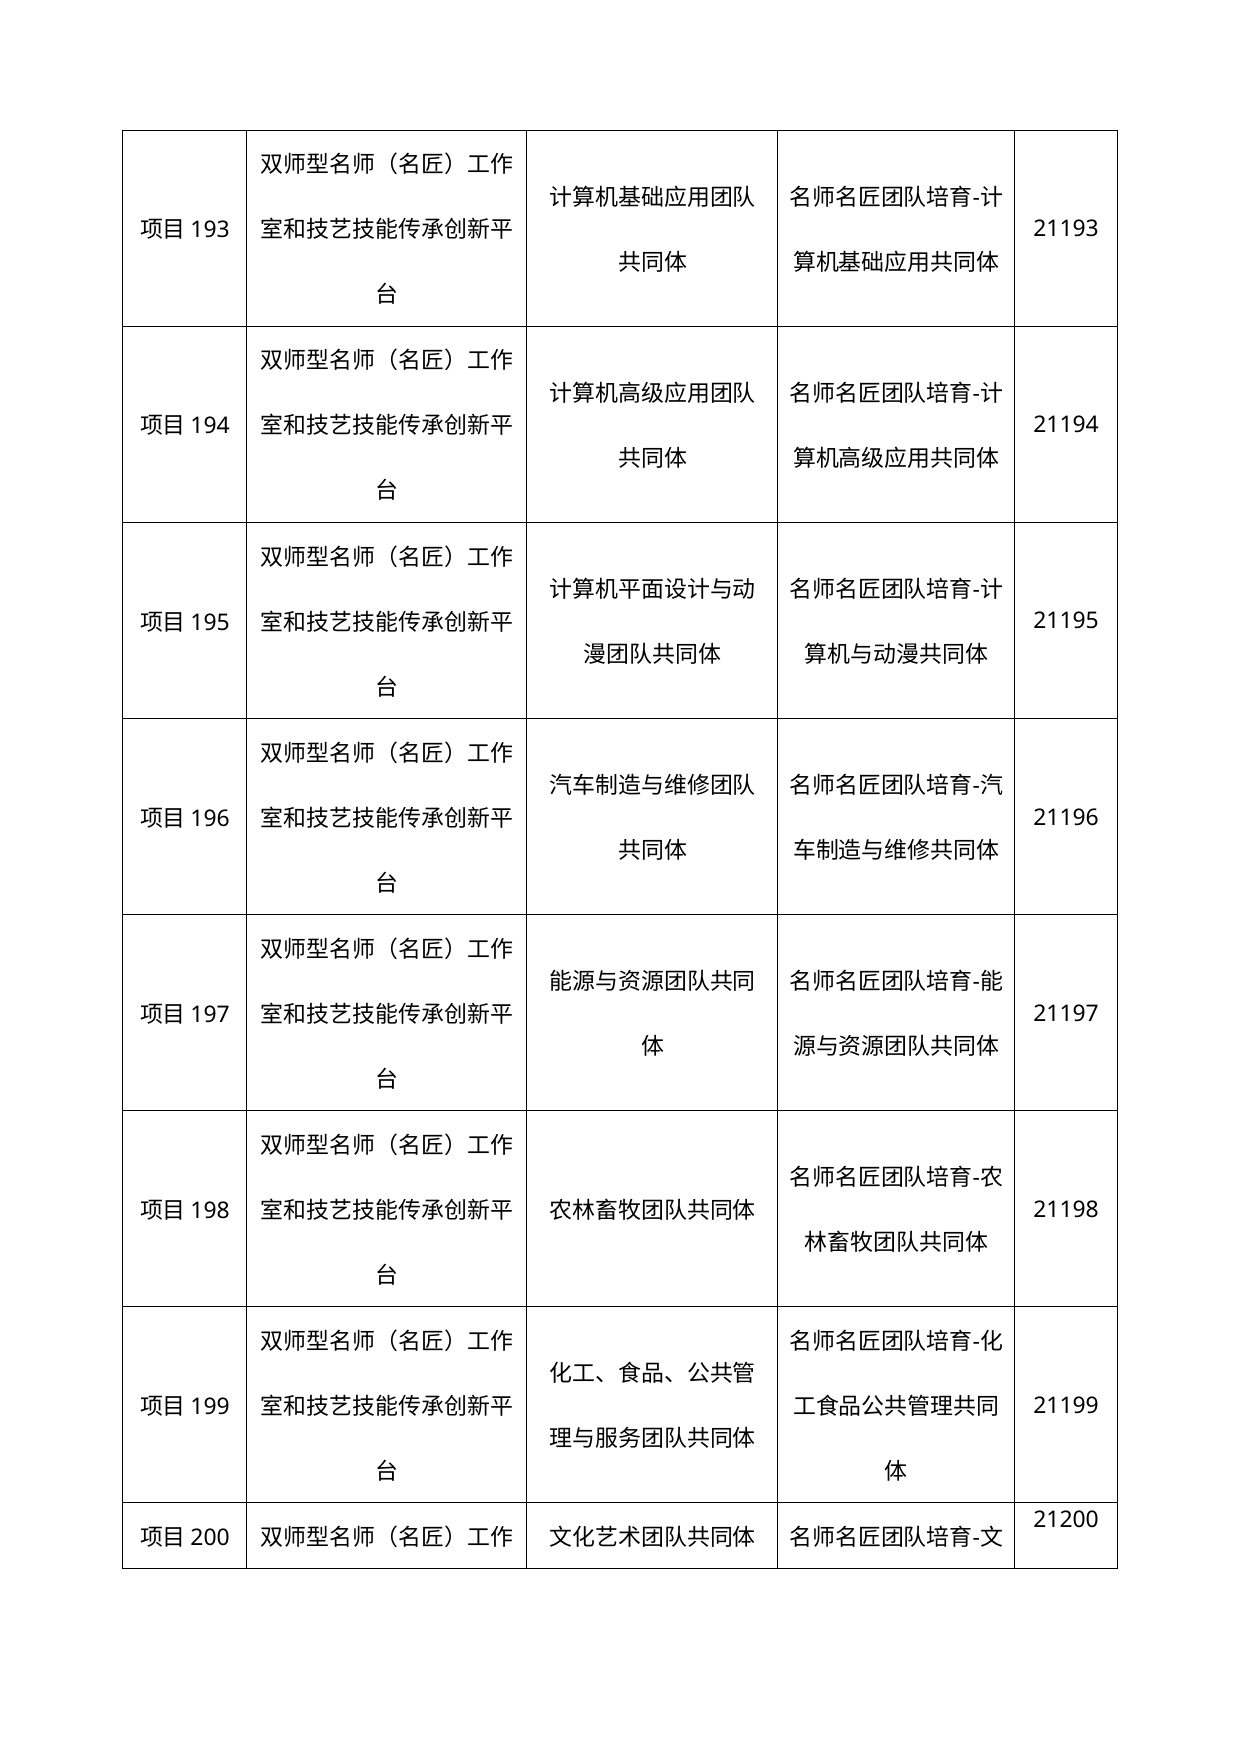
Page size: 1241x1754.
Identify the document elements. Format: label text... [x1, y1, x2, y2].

table_cell 名师名匠团队培育-计算机与动漫共同体 [778, 523, 1014, 718]
table_cell 名师名匠团队培育-计算机基础应用共同体 [778, 131, 1014, 326]
table_cell 双师型名师（名匠）工作室和技艺技能传承创新平台 [247, 327, 526, 522]
table_cell 计算机基础应用团队共同体 [527, 131, 777, 326]
table_cell 21199 [1015, 1307, 1117, 1502]
table_cell 名师名匠团队培育-汽车制造与维修共同体 [778, 719, 1014, 914]
table_cell 名师名匠团队培育-农林畜牧团队共同体 [778, 1111, 1014, 1306]
table_cell 双师型名师（名匠）工作室和技艺技能传承创新平台 [247, 1307, 526, 1502]
table_cell 双师型名师（名匠）工作室和技艺技能传承创新平台 [247, 1111, 526, 1306]
table_cell 21195 [1015, 523, 1117, 718]
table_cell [247, 131, 526, 326]
table_cell 项目196 [123, 719, 246, 914]
table_cell 能源与资源团队共同体 [527, 915, 777, 1110]
table_cell 21200 [1015, 1503, 1117, 1568]
table_cell 汽车制造与维修团队共同体 [527, 719, 777, 914]
table_cell 名师名匠团队培育-化工食品公共管理共同体 [778, 1307, 1014, 1502]
table_cell 农林畜牧团队共同体 [527, 1111, 777, 1306]
table_cell 计算机高级应用团队共同体 [527, 327, 777, 522]
table_cell 21194 [1015, 327, 1117, 522]
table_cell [247, 1503, 526, 1568]
table_cell 项目198 [123, 1111, 246, 1306]
table_cell 21198 [1015, 1111, 1117, 1306]
table_cell 项目200 [123, 1503, 246, 1568]
table_cell 21197 [1015, 915, 1117, 1110]
table_cell 双师型名师（名匠）工作室和技艺技能传承创新平台 [247, 523, 526, 718]
table_cell 项目197 [123, 915, 246, 1110]
table_cell 文化艺术团队共同体 [527, 1503, 777, 1568]
table_cell 名师名匠团队培育-计算机高级应用共同体 [778, 327, 1014, 522]
table_cell 项目199 [123, 1307, 246, 1502]
table_cell 双师型名师（名匠）工作室和技艺技能传承创新平台 [247, 915, 526, 1110]
table_cell 21193 [1015, 131, 1117, 326]
table_cell 项目195 [123, 523, 246, 718]
table_cell 名师名匠团队培育-能源与资源团队共同体 [778, 915, 1014, 1110]
table_cell 双师型名师（名匠）工作室和技艺技能传承创新平台 [247, 719, 526, 914]
table_cell 项目194 [123, 327, 246, 522]
table_cell 化工、食品、公共管理与服务团队共同体 [527, 1307, 777, 1502]
table_cell 21196 [1015, 719, 1117, 914]
table_cell 项目193 [123, 131, 246, 326]
table_cell 名师名匠团队培育-文化艺术团队共同体 [778, 1503, 1014, 1568]
table_cell 计算机平面设计与动漫团队共同体 [527, 523, 777, 718]
